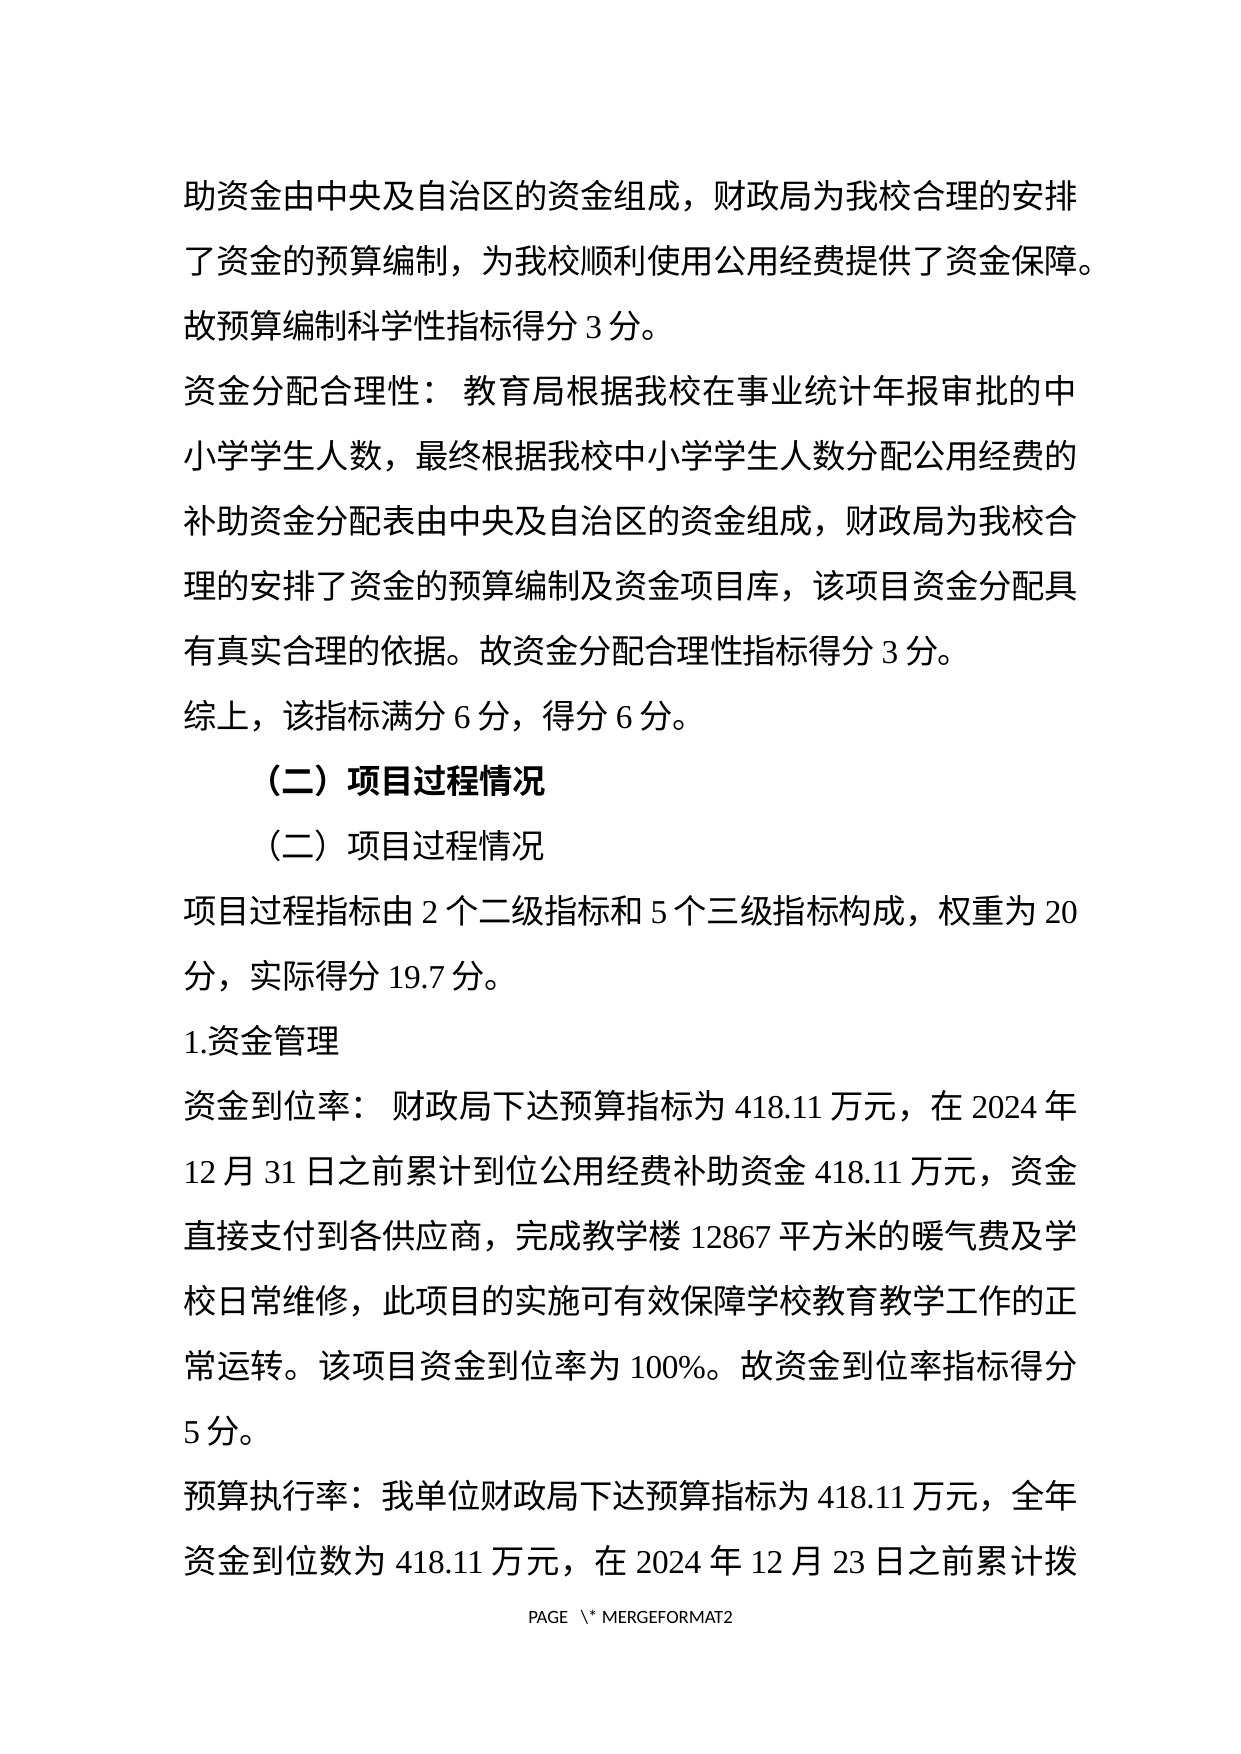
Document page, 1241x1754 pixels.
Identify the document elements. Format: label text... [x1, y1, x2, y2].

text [183, 162, 1078, 747]
text （二）项目过程情况 [183, 747, 1078, 812]
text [183, 812, 1078, 1592]
